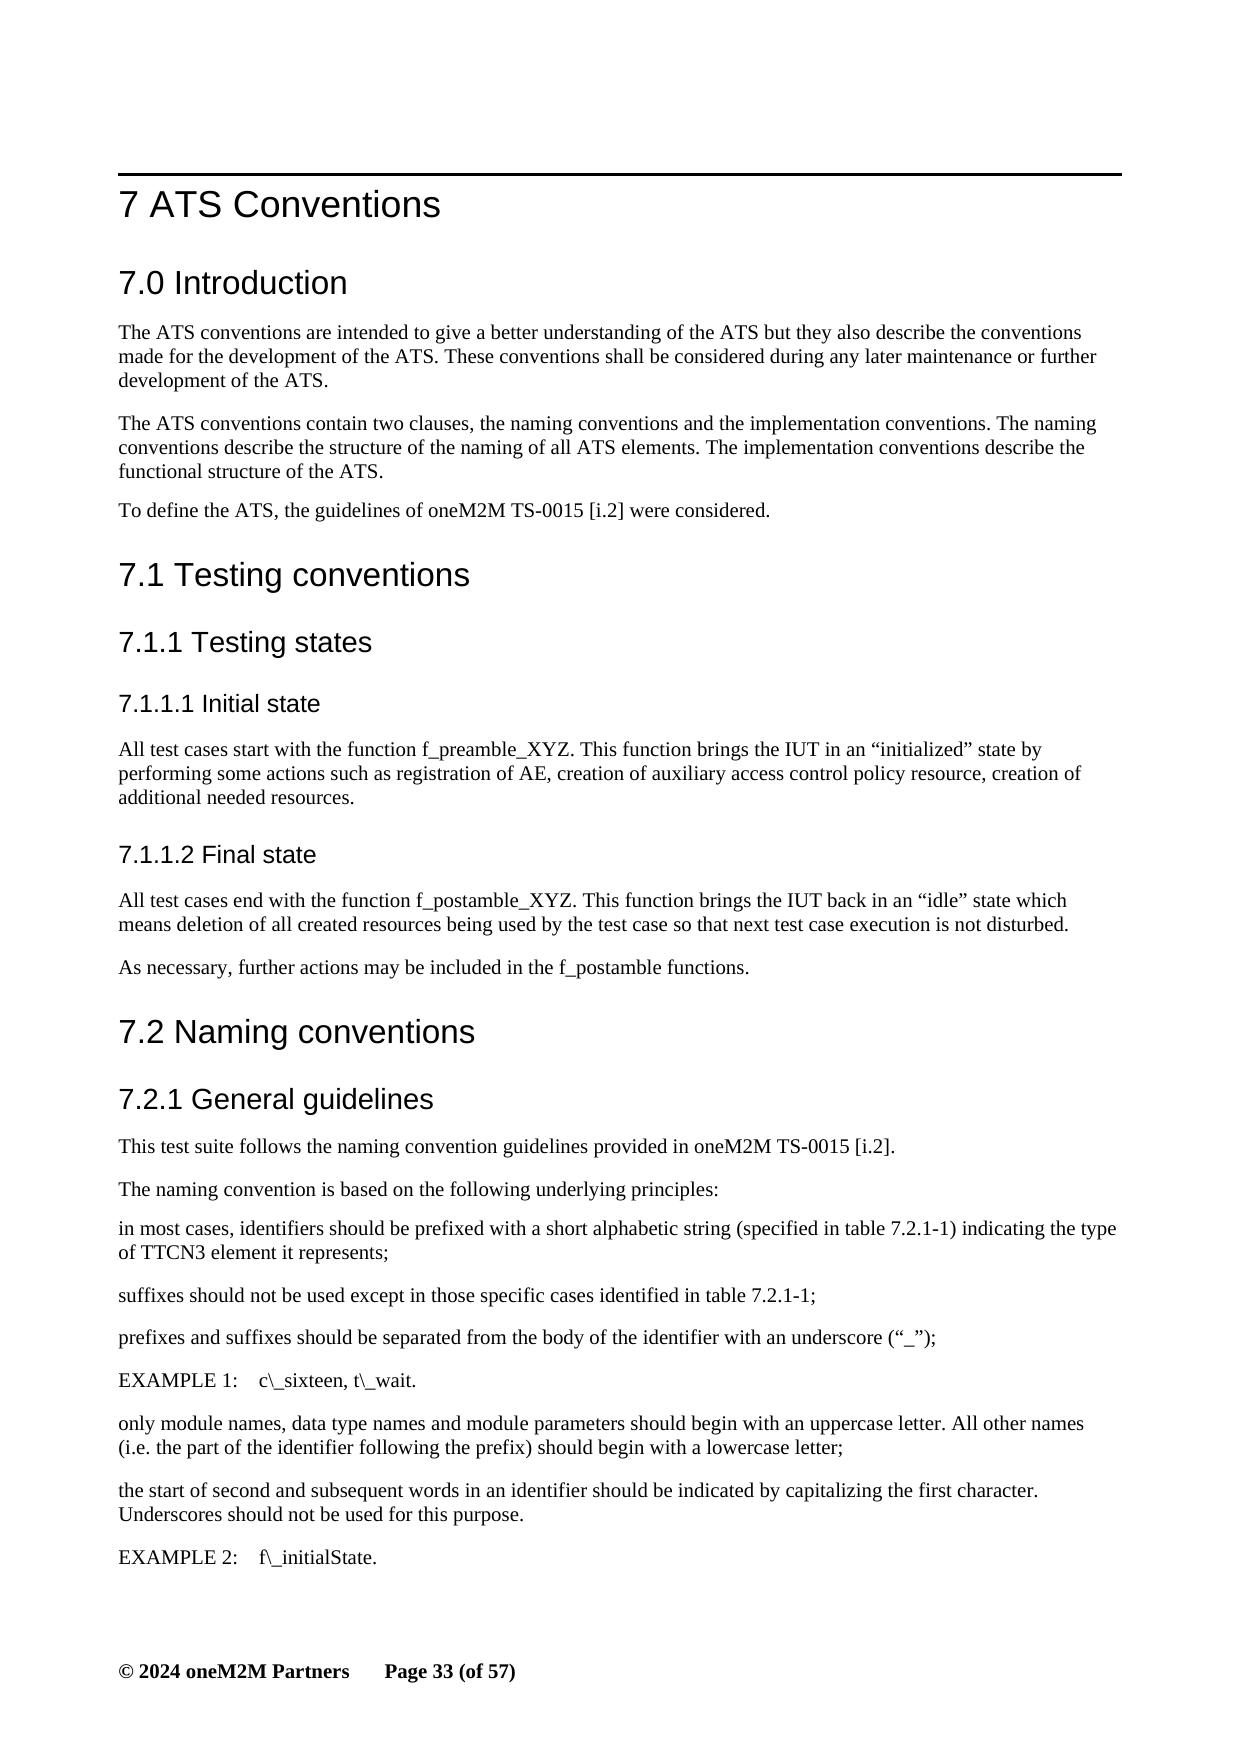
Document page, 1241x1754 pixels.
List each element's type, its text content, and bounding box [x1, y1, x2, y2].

text The ATS conventions contain two clauses, the naming conventions and the implementation conventions. The naming conventions describe the structure of the naming of all ATS elements. The implementation conventions describe the functional structure of the ATS. [118, 411, 1122, 483]
subtitle 7.1.1.2 Final state [118, 840, 1122, 869]
subtitle 7.2.1 General guidelines [118, 1082, 1122, 1115]
subtitle 7.1.1 Testing states [118, 625, 1122, 658]
text The naming convention is based on the following underlying principles: [118, 1177, 1122, 1201]
text To define the ATS, the guidelines of oneM2M TS-0015 [i.2] were considered. [118, 498, 1122, 522]
subtitle 7.1.1.1 Initial state [118, 689, 1122, 718]
subtitle 7.0 Introduction [118, 263, 1122, 301]
subtitle 7.2 Naming conventions [118, 1012, 1122, 1051]
subtitle 7.1 Testing conventions [118, 555, 1122, 593]
subtitle 7 ATS Conventions [118, 176, 1122, 225]
text As necessary, further actions may be included in the f_postamble functions. [118, 955, 1122, 979]
